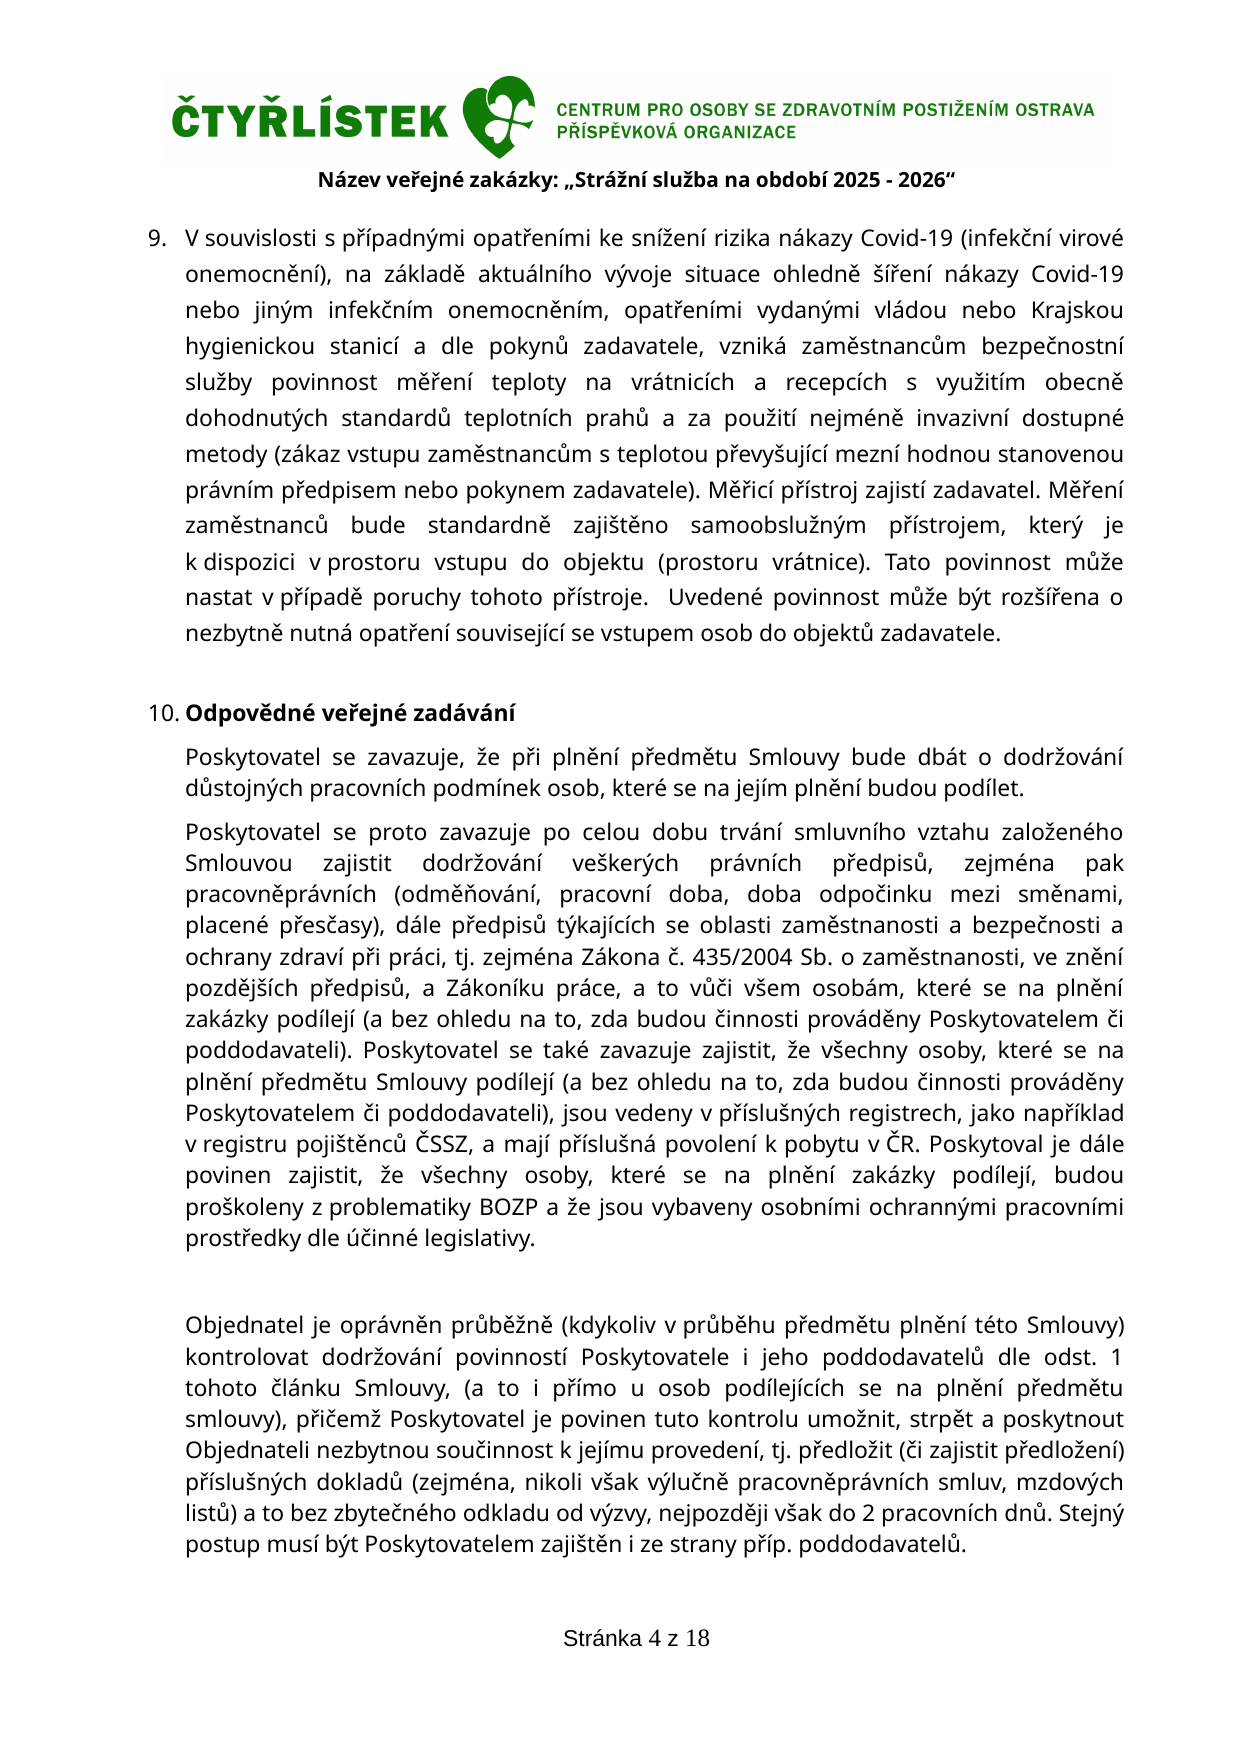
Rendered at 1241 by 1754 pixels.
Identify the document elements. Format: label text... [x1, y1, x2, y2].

list Odpovědné veřejné zadávání [148, 697, 1125, 728]
list V souvislosti s případnými opatřeními ke snížení rizika nákazy Covid-19 (infekční virové onemocnění), na základě aktuálního vývoje situace ohledně šíření nákazy Covid-19 nebo jiným infekčním onemocněním, opatřeními vydanými vládou nebo Krajskou hygienickou stanicí a dle pokynů zadavatele, vzniká zaměstnancům bezpečnostní služby povinnost měření teploty na vrátnicích a recepcích s využitím obecně dohodnutých standardů teplotních prahů a za použití nejméně invazivní dostupné metody (zákaz vstupu zaměstnancům s teplotou převyšující mezní hodnou stanovenou právním předpisem nebo pokynem zadavatele). Měřicí přístroj zajistí zadavatel. Měření zaměstnanců bude standardně zajištěno samoobslužným přístrojem, který je k dispozici v prostoru vstupu do objektu (prostoru vrátnice). Tato povinnost může nastat v případě poruchy tohoto přístroje. Uvedené povinnost může být rozšířena o nezbytně nutná opatření související se vstupem osob do objektů zadavatele. [148, 222, 1125, 648]
picture [163, 73, 1110, 165]
text Poskytovatel se proto zavazuje po celou dobu trvání smluvního vztahu založeného Smlouvou zajistit dodržování veškerých právních předpisů, zejména pak pracovněprávních (odměňování, pracovní doba, doba odpočinku mezi směnami, placené přesčasy), dále předpisů týkajících se oblasti zaměstnanosti a bezpečnosti a ochrany zdraví při práci, tj. zejména Zákona č. 435/2004 Sb. o zaměstnanosti, ve znění pozdějších předpisů, a Zákoníku práce, a to vůči všem osobám, které se na plnění zakázky podílejí (a bez ohledu na to, zda budou činnosti prováděny Poskytovatelem či poddodavateli). Poskytovatel se také zavazuje zajistit, že všechny osoby, které se na plnění předmětu Smlouvy podílejí (a bez ohledu na to, zda budou činnosti prováděny Poskytovatelem či poddodavateli), jsou vedeny v příslušných registrech, jako například v registru pojištěnců ČSSZ, a mají příslušná povolení k pobytu v ČR. Poskytoval je dále povinen zajistit, že všechny osoby, které se na plnění zakázky podílejí, budou proškoleny z problematiky BOZP a že jsou vybaveny osobními ochrannými pracovními prostředky dle účinné legislativy. [185, 816, 1125, 1253]
text Poskytovatel se zavazuje, že při plnění předmětu Smlouvy bude dbát o dodržování důstojných pracovních podmínek osob, které se na jejím plnění budou podílet. [185, 741, 1125, 803]
text Objednatel je oprávněn průběžně (kdykoliv v průběhu předmětu plnění této Smlouvy) kontrolovat dodržování povinností Poskytovatele i jeho poddodavatelů dle odst. 1 tohoto článku Smlouvy, (a to i přímo u osob podílejících se na plnění předmětu smlouvy), přičemž Poskytovatel je povinen tuto kontrolu umožnit, strpět a poskytnout Objednateli nezbytnou součinnost k jejímu provedení, tj. předložit (či zajistit předložení) příslušných dokladů (zejména, nikoli však výlučně pracovněprávních smluv, mzdových listů) a to bez zbytečného odkladu od výzvy, nejpozději však do 2 pracovních dnů. Stejný postup musí být Poskytovatelem zajištěn i ze strany příp. poddodavatelů. [185, 1309, 1125, 1559]
